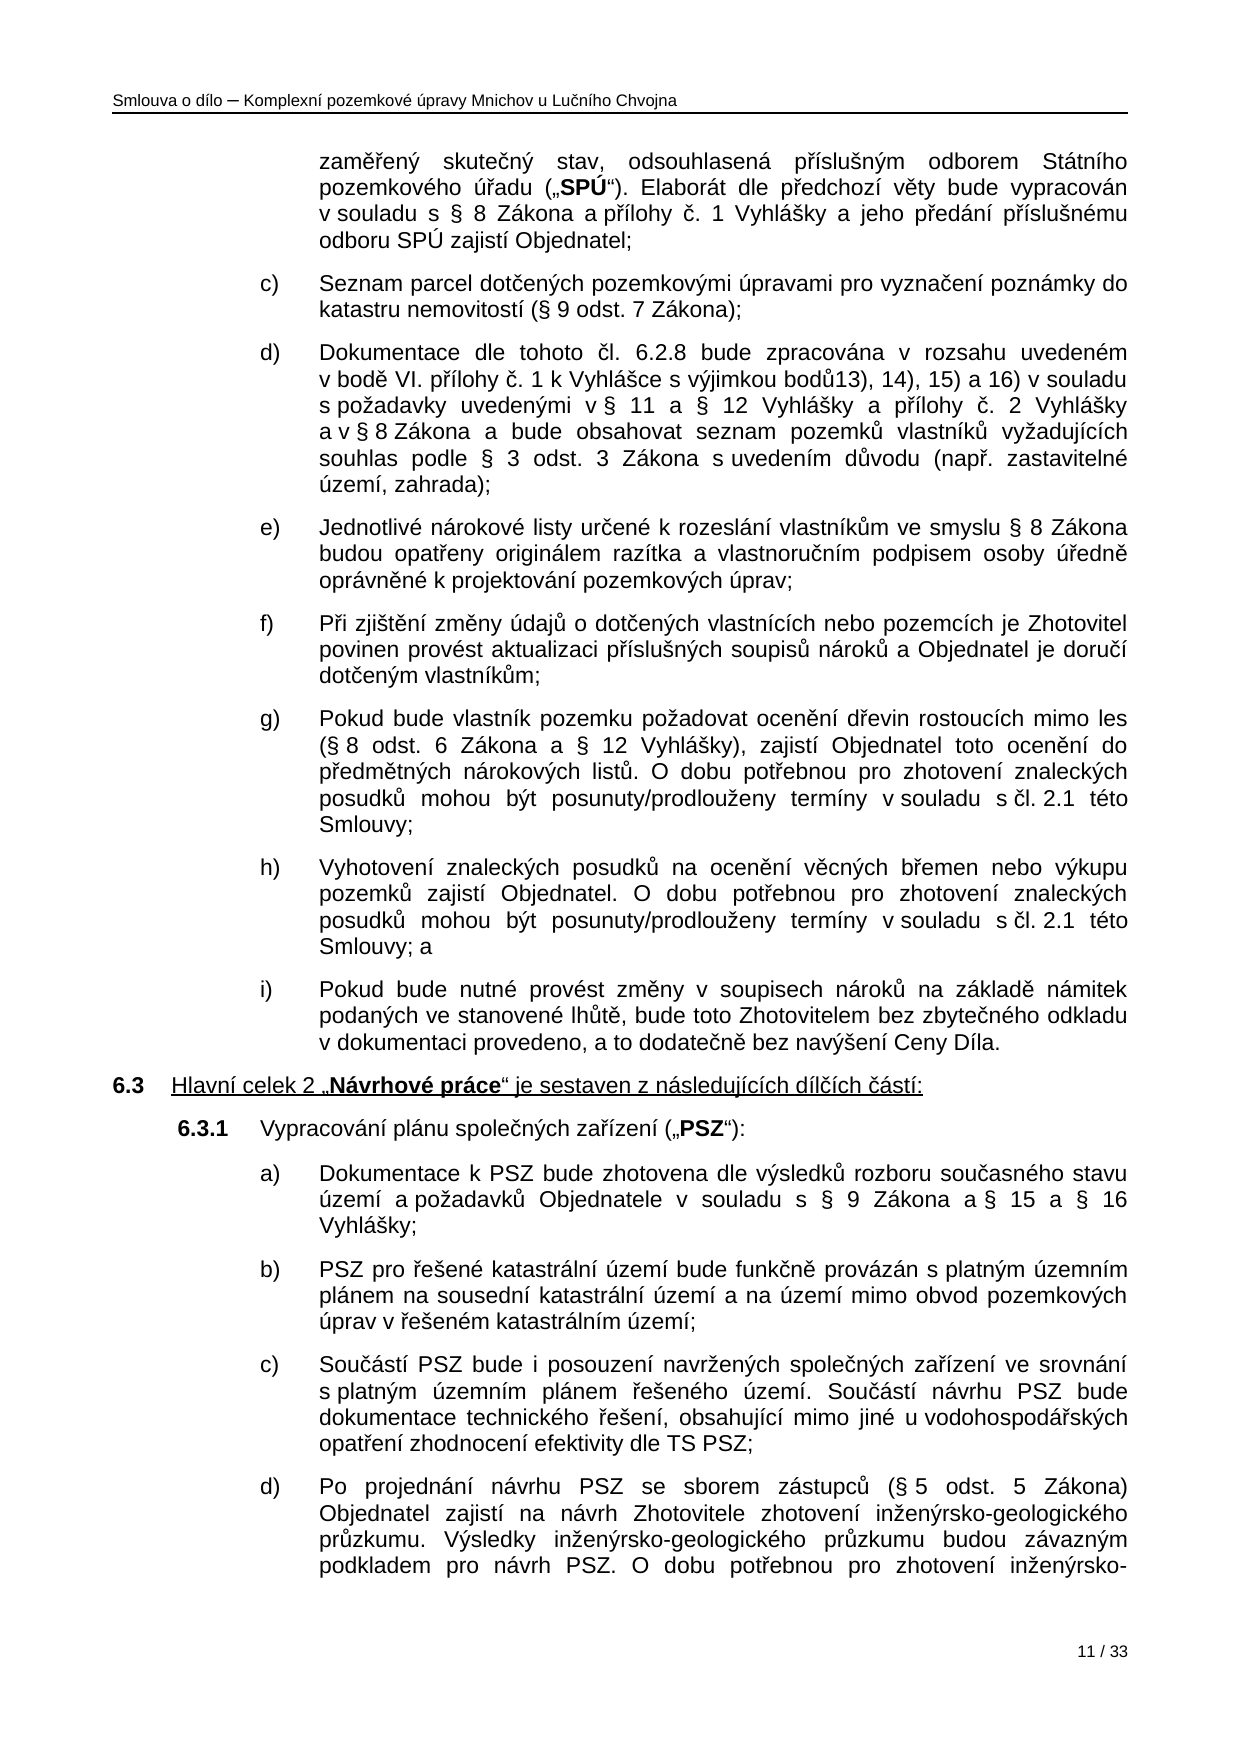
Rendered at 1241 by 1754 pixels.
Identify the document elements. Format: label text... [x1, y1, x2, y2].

text Hlavní celek 2 „Návrhové práce“ je sestaven z následujících dílčích částí: [112, 1072, 1128, 1098]
list Při zjištění změny údajů o dotčených vlastnících nebo pozemcích je Zhotovitel povinen provést aktualizaci příslušných soupisů nároků a Objednatel je doručí dotčeným vlastníkům; [260, 610, 1128, 689]
list Jednotlivé nárokové listy určené k rozeslání vlastníkům ve smyslu § 8 Zákona budou opatřeny originálem razítka a vlastnoručním podpisem osoby úředně oprávněné k projektování pozemkových úprav; [260, 514, 1128, 593]
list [260, 148, 1128, 253]
text Vypracování plánu společných zařízení („PSZ“): [177, 1115, 1128, 1141]
list PSZ pro řešené katastrální území bude funkčně provázán s platným územním plánem na sousední katastrální území a na území mimo obvod pozemkových úprav v řešeném katastrálním území; [260, 1256, 1128, 1334]
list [260, 1473, 1128, 1579]
list Vyhotovení znaleckých posudků na ocenění věcných břemen nebo výkupu pozemků zajistí Objednatel. O dobu potřebnou pro zhotovení znaleckých posudků mohou být posunuty/prodlouženy termíny v souladu s čl. 2.1 této Smlouvy; a [260, 854, 1128, 959]
list Seznam parcel dotčených pozemkovými úpravami pro vyznačení poznámky do katastru nemovitostí (§ 9 odst. 7 Zákona); [260, 270, 1128, 322]
list Dokumentace dle tohoto čl. 6.2.8 bude zpracována v rozsahu uvedeném v bodě VI. přílohy č. 1 k Vyhlášce s výjimkou bodů13), 14), 15) a 16) v souladu s požadavky uvedenými v § 11 a § 12 Vyhlášky a přílohy č. 2 Vyhlášky a v § 8 Zákona a bude obsahovat seznam pozemků vlastníků vyžadujících souhlas podle § 3 odst. 3 Zákona s uvedením důvodu (např. zastavitelné území, zahrada); [260, 339, 1128, 497]
list Dokumentace k PSZ bude zhotovena dle výsledků rozboru současného stavu území a požadavků Objednatele v souladu s § 9 Zákona a § 15 a § 16 Vyhlášky; [260, 1160, 1128, 1239]
list Pokud bude nutné provést změny v soupisech nároků na základě námitek podaných ve stanovené lhůtě, bude toto Zhotovitelem bez zbytečného odkladu v dokumentaci provedeno, a to dodatečně bez navýšení Ceny Díla. [260, 976, 1128, 1055]
list Pokud bude vlastník pozemku požadovat ocenění dřevin rostoucích mimo les (§ 8 odst. 6 Zákona a § 12 Vyhlášky), zajistí Objednatel toto ocenění do předmětných nárokových listů. O dobu potřebnou pro zhotovení znaleckých posudků mohou být posunuty/prodlouženy termíny v souladu s čl. 2.1 této Smlouvy; [260, 705, 1128, 837]
list Součástí PSZ bude i posouzení navržených společných zařízení ve srovnání s platným územním plánem řešeného území. Součástí návrhu PSZ bude dokumentace technického řešení, obsahující mimo jiné u vodohospodářských opatření zhodnocení efektivity dle TS PSZ; [260, 1351, 1128, 1457]
